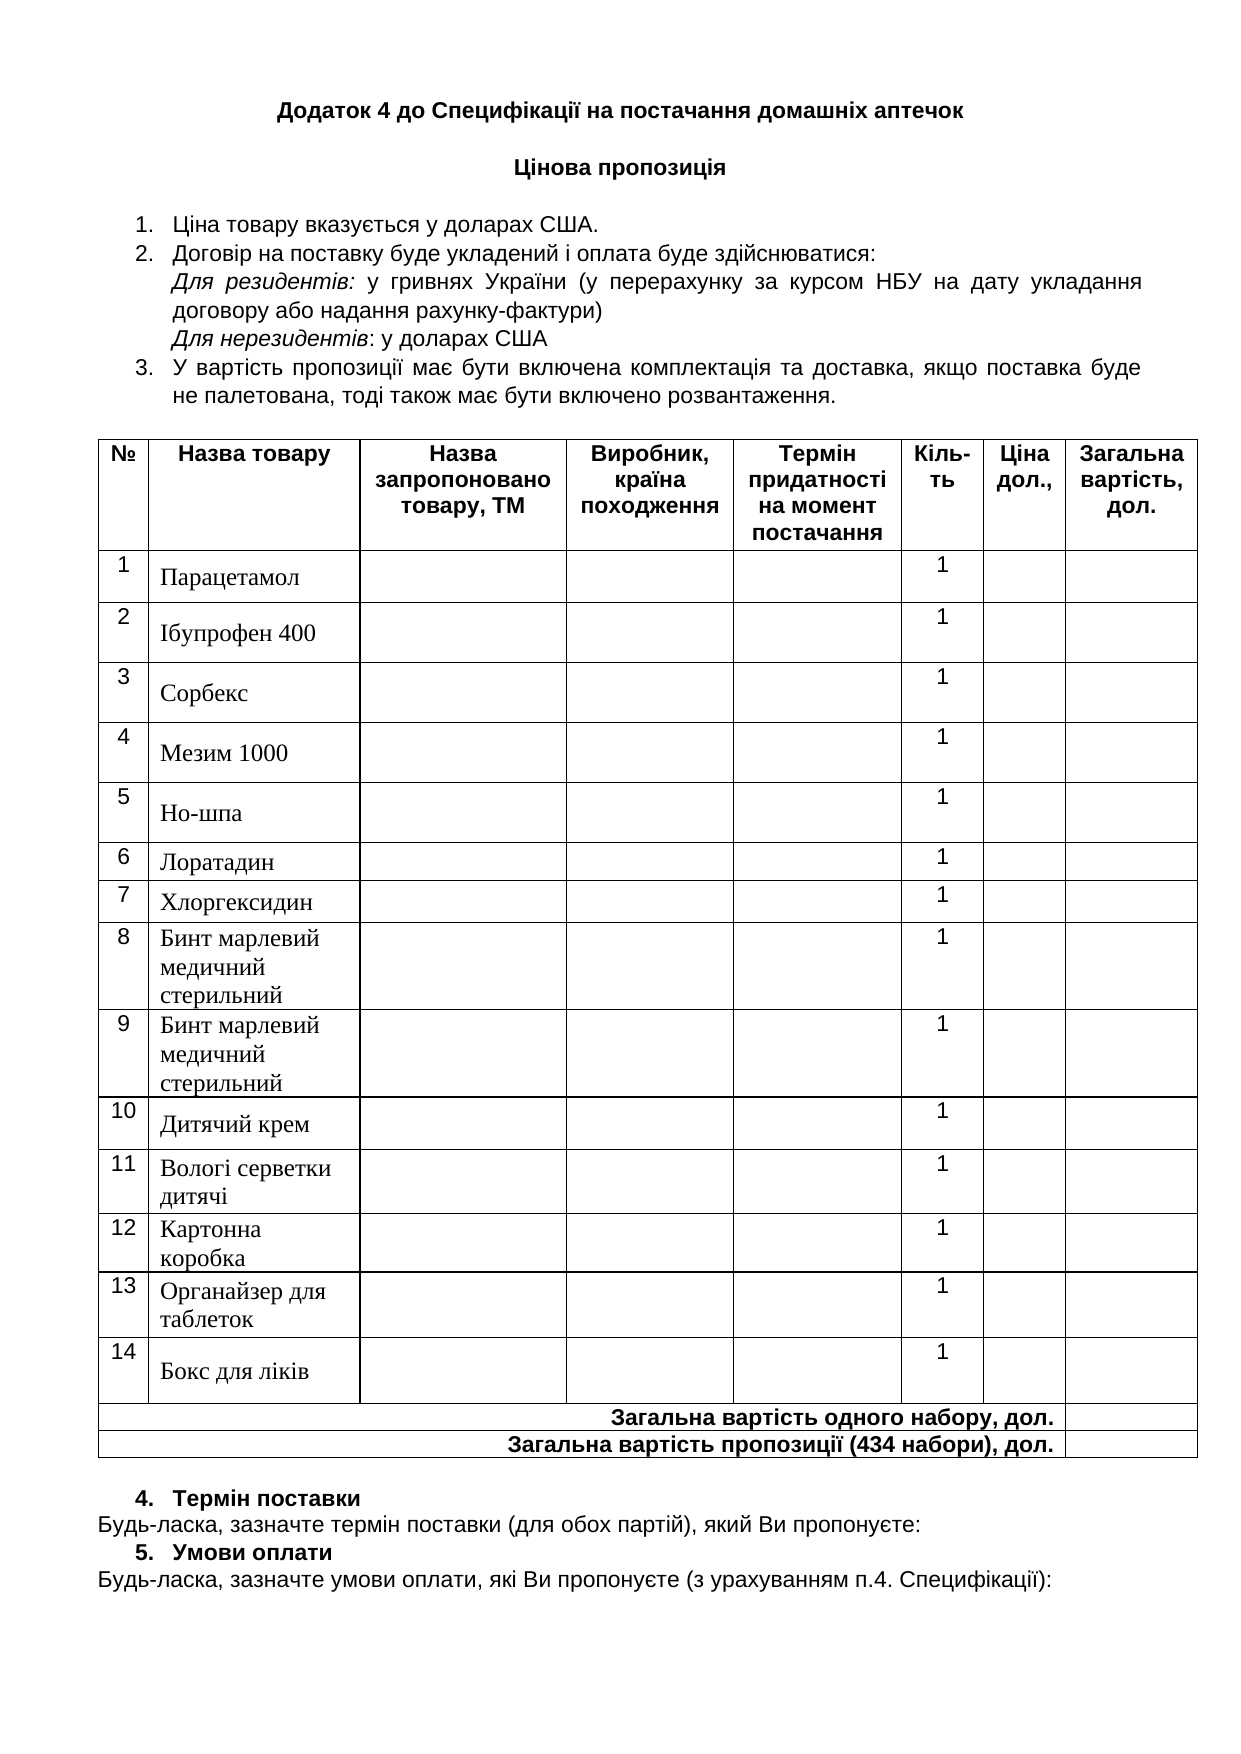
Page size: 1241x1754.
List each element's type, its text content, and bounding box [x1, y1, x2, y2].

table_cell [361, 843, 566, 879]
table_header Назва запропоновано товару, ТМ [361, 440, 566, 549]
table_cell Органайзер для таблеток [149, 1273, 359, 1337]
table_cell 10 [99, 1098, 148, 1149]
table_header Назва товару [149, 440, 359, 549]
list Ціна товару вказується у доларах США. [135, 211, 1143, 238]
table_cell Загальна вартість одного набору, дол. [99, 1404, 1065, 1430]
table_cell [1066, 551, 1197, 602]
table_cell [984, 1150, 1065, 1213]
table_cell 13 [99, 1273, 148, 1337]
table_cell [567, 1214, 733, 1271]
table_cell [361, 1273, 566, 1337]
table_cell [1066, 603, 1197, 662]
table_cell [567, 843, 733, 879]
table_cell 12 [99, 1214, 148, 1271]
table_cell [1066, 1150, 1197, 1213]
table_cell 1 [902, 783, 983, 842]
table_cell Картонна коробка [149, 1214, 359, 1271]
table_cell [1066, 1273, 1197, 1337]
table_cell [1066, 1404, 1197, 1430]
table_cell [567, 881, 733, 922]
table_cell [984, 663, 1065, 722]
table_cell 1 [902, 1150, 983, 1213]
table_cell [734, 1338, 901, 1402]
table_cell [1066, 843, 1197, 879]
table_cell [984, 783, 1065, 842]
table_cell [567, 551, 733, 602]
text Будь-ласка, зазначте умови оплати, які Ви пропонуєте (з урахуванням п.4. Специфікації): [97, 1566, 1143, 1592]
list У вартість пропозиції має бути включена комплектація та доставка, якщо поставка буде не палетована, тоді також має бути включено розвантаження. [135, 353, 1143, 408]
table_cell 1 [902, 923, 983, 1009]
table_header Ціна дол., [984, 440, 1065, 549]
table_cell [361, 723, 566, 782]
table_cell Лоратадин [149, 843, 359, 879]
table_cell [734, 1150, 901, 1213]
table_cell [361, 783, 566, 842]
table_cell [567, 1010, 733, 1096]
table_cell [734, 1214, 901, 1271]
table_cell Бокс для ліків [149, 1338, 359, 1402]
table_cell [984, 923, 1065, 1009]
table_cell 14 [99, 1338, 148, 1402]
table_cell [734, 881, 901, 922]
table_cell [734, 1010, 901, 1096]
table_cell [984, 603, 1065, 662]
table_cell [984, 1338, 1065, 1402]
table_cell Бинт марлевий медичний стерильний [149, 923, 359, 1009]
table_cell [734, 1098, 901, 1149]
text Додаток 4 до Специфікації на постачання домашніх аптечок [97, 97, 1143, 124]
text Будь-ласка, зазначте термін поставки (для обох партій), який Ви пропонуєте: [97, 1511, 1143, 1537]
table_cell Парацетамол [149, 551, 359, 602]
text Цінова пропозиція [97, 154, 1143, 181]
table_cell 1 [99, 551, 148, 602]
table_cell [361, 551, 566, 602]
table_cell 6 [99, 843, 148, 879]
table_cell [567, 603, 733, 662]
table_cell [361, 603, 566, 662]
table_cell [567, 1150, 733, 1213]
table_cell [734, 603, 901, 662]
table_cell [1066, 663, 1197, 722]
table_cell 4 [99, 723, 148, 782]
table_cell [567, 663, 733, 722]
table_cell [734, 663, 901, 722]
table_cell [734, 1273, 901, 1337]
table_cell [1066, 1214, 1197, 1271]
table_cell [984, 551, 1065, 602]
table_cell Дитячий крем [149, 1098, 359, 1149]
table_cell Мезим 1000 [149, 723, 359, 782]
table_cell [361, 1338, 566, 1402]
table_cell 3 [99, 663, 148, 722]
table_cell [734, 783, 901, 842]
table_cell 1 [902, 843, 983, 879]
table_cell 1 [902, 1338, 983, 1402]
table_cell [984, 1273, 1065, 1337]
table_cell [1066, 881, 1197, 922]
table_header Виробник, країна походження [567, 440, 733, 549]
table_cell Сорбекс [149, 663, 359, 722]
table_cell 1 [902, 1214, 983, 1271]
table_cell 5 [99, 783, 148, 842]
list Договір на поставку буде укладений і оплата буде здійснюватися: [135, 240, 1143, 266]
table_cell 1 [902, 551, 983, 602]
table_cell 7 [99, 881, 148, 922]
table_cell [567, 1273, 733, 1337]
list Умови оплати [135, 1539, 1143, 1566]
table_cell [361, 1214, 566, 1271]
table_cell [361, 663, 566, 722]
table_cell Но-шпа [149, 783, 359, 842]
table_cell [734, 723, 901, 782]
table_cell [1066, 723, 1197, 782]
table_cell 1 [902, 663, 983, 722]
table_header Термін придатності на момент постачання [734, 440, 901, 549]
table_cell [984, 723, 1065, 782]
table_cell Загальна вартість пропозиції (434 набори), дол. [99, 1431, 1065, 1457]
table_cell [361, 1098, 566, 1149]
table_cell [1066, 783, 1197, 842]
table_cell [567, 923, 733, 1009]
table_cell [361, 923, 566, 1009]
table_cell [984, 1010, 1065, 1096]
table_cell [1066, 1010, 1197, 1096]
table_cell 9 [99, 1010, 148, 1096]
table_cell [734, 843, 901, 879]
list Для нерезидентів: у доларах США [172, 325, 1143, 351]
table_cell [1066, 1338, 1197, 1402]
table_cell [1066, 1098, 1197, 1149]
table_cell [984, 843, 1065, 879]
table_cell [984, 1214, 1065, 1271]
table_cell 1 [902, 881, 983, 922]
table_cell 11 [99, 1150, 148, 1213]
table_cell [1066, 1431, 1197, 1457]
table_header № [99, 440, 148, 549]
table_cell [1066, 923, 1197, 1009]
table_cell 2 [99, 603, 148, 662]
table_cell Вологі серветки дитячі [149, 1150, 359, 1213]
list Термін поставки [135, 1484, 1143, 1511]
table_cell 1 [902, 1098, 983, 1149]
table_cell 1 [902, 603, 983, 662]
list Для резидентів: у гривнях України (у перерахунку за курсом НБУ на дату укладання договору або надання рахунку-фактури) [172, 268, 1143, 323]
table_cell 8 [99, 923, 148, 1009]
table_cell [567, 1098, 733, 1149]
table_cell [361, 1150, 566, 1213]
table_cell Бинт марлевий медичний стерильний [149, 1010, 359, 1096]
table_cell [567, 1338, 733, 1402]
table_cell Ібупрофен 400 [149, 603, 359, 662]
table_cell 1 [902, 1010, 983, 1096]
table_cell [361, 1010, 566, 1096]
table_cell Хлоргексидин [149, 881, 359, 922]
table_header Кіль-ть [902, 440, 983, 549]
table_cell [734, 551, 901, 602]
table_cell [734, 923, 901, 1009]
table_cell [567, 723, 733, 782]
table_cell 1 [902, 723, 983, 782]
table_cell [984, 1098, 1065, 1149]
table_cell 1 [902, 1273, 983, 1337]
table_cell [567, 783, 733, 842]
table_cell [361, 881, 566, 922]
table_cell [984, 881, 1065, 922]
table_header Загальна вартість, дол. [1066, 440, 1197, 549]
